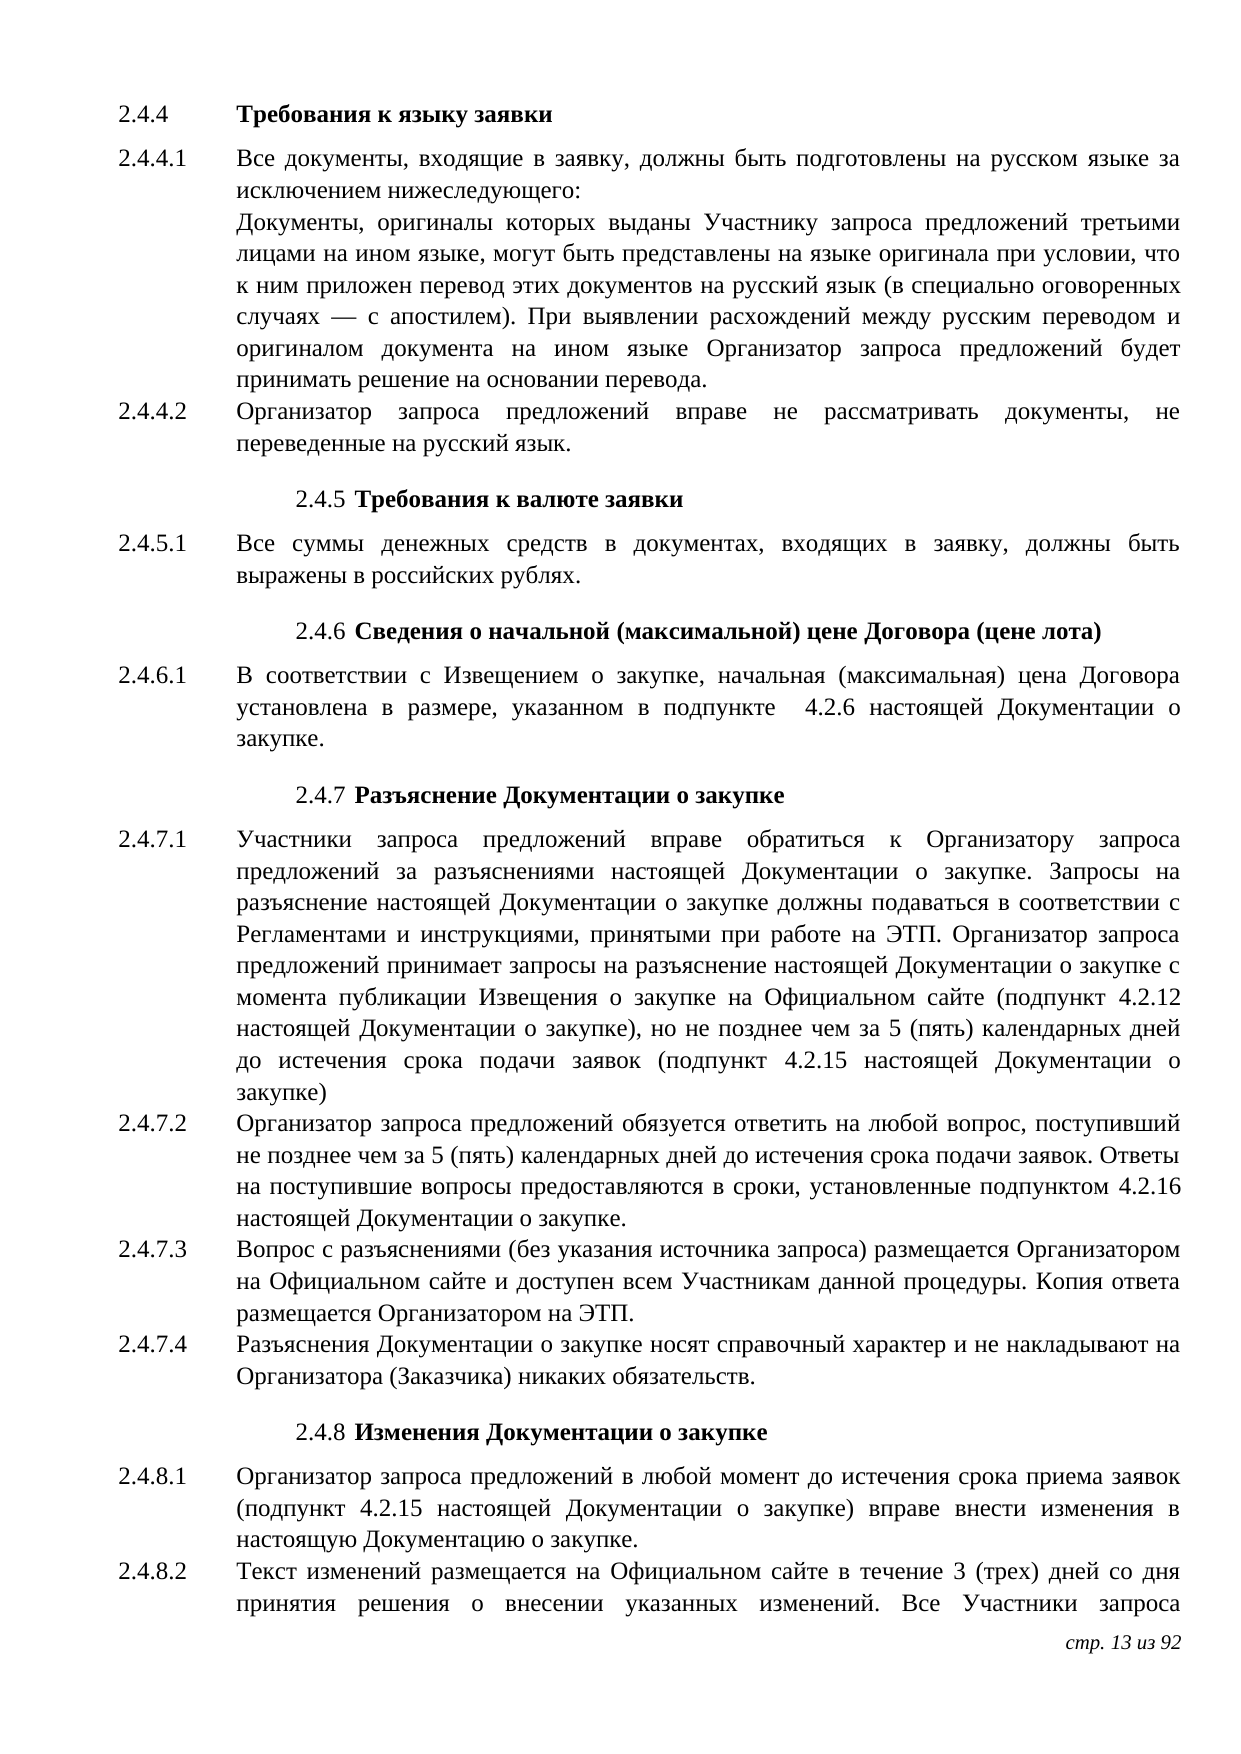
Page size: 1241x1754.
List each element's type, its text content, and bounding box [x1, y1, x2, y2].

text Документы, оригиналы которых выданы Участнику запроса предложений третьими лицами на ином языке, могут быть представлены на языке оригинала при условии, что к ним приложен перевод этих документов на русский язык (в специально оговоренных случаях — с апостилем). При выявлении расхождений между русским переводом и оригиналом документа на ином языке Организатор запроса предложений будет принимать решение на основании перевода. [236, 207, 1181, 393]
text В соответствии с Извещением о закупке, начальная (максимальная) цена Договора установлена в размере, указанном в подпункте 4.2.6 настоящей Документации о закупке. [118, 660, 1181, 752]
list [118, 1556, 1181, 1616]
text Требования к валюте заявки [236, 484, 1181, 513]
list Все документы, входящие в заявку, должны быть подготовлены на русском языке за исключением нижеследующего: [118, 143, 1181, 204]
list Организатор запроса предложений в любой момент до истечения срока приема заявок (подпункт 4.2.15 настоящей Документации о закупке) вправе внести изменения в настоящую Документацию о закупке. [118, 1461, 1181, 1553]
text Разъяснение Документации о закупке [236, 780, 1181, 809]
text Разъяснения Документации о закупке носят справочный характер и не накладывают на Организатора (Заказчика) никаких обязательств. [118, 1329, 1181, 1389]
text Организатор запроса предложений обязуется ответить на любой вопрос, поступивший не позднее чем за 5 (пять) календарных дней до истечения срока подачи заявок. Ответы на поступившие вопросы предоставляются в сроки, установленные подпунктом 4.2.16 настоящей Документации о закупке. [118, 1108, 1181, 1232]
text Вопрос с разъяснениями (без указания источника запроса) размещается Организатором на Официальном сайте и доступен всем Участникам данной процедуры. Копия ответа размещается Организатором на ЭТП. [118, 1234, 1181, 1326]
list Организатор запроса предложений вправе не рассматривать документы, не переведенные на русский язык. [118, 396, 1181, 456]
text Изменения Документации о закупке [236, 1417, 1181, 1446]
text Сведения о начальной (максимальной) цене Договора (цене лота) [236, 616, 1181, 645]
list Все суммы денежных средств в документах, входящих в заявку, должны быть выражены в российских рублях. [118, 528, 1181, 588]
text Требования к языку заявки [118, 99, 1181, 128]
text Участники запроса предложений вправе обратиться к Организатору запроса предложений за разъяснениями настоящей Документации о закупке. Запросы на разъяснение настоящей Документации о закупке должны подаваться в соответствии с Регламентами и инструкциями, принятыми при работе на ЭТП. Организатор запроса предложений принимает запросы на разъяснение настоящей Документации о закупке с момента публикации Извещения о закупке на Официальном сайте (подпункт 4.2.12 настоящей Документации о закупке), но не позднее чем за 5 (пять) календарных дней до истечения срока подачи заявок (подпункт 4.2.15 настоящей Документации о закупке) [118, 824, 1181, 1105]
